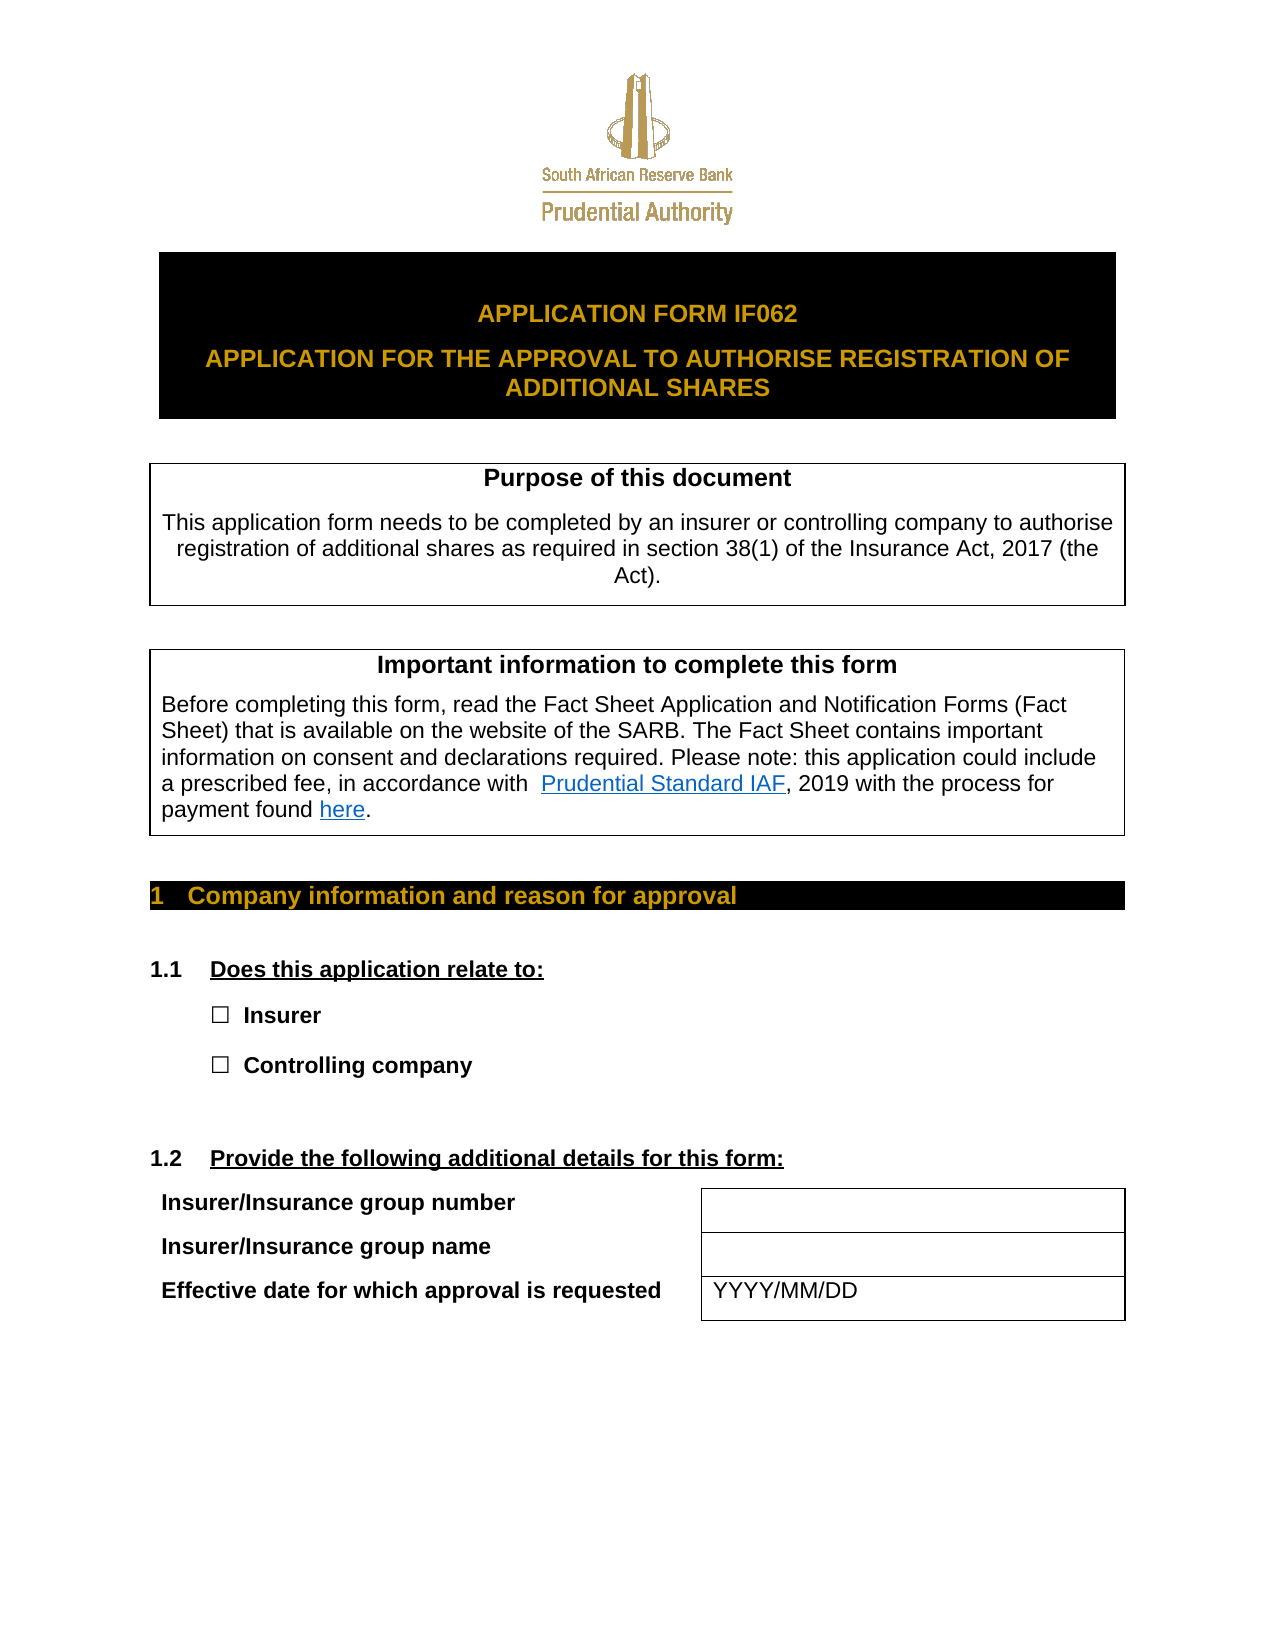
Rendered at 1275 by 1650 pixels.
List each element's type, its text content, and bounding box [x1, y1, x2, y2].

table_header [702, 1189, 1124, 1232]
table_cell YYYY/MM/DD [702, 1277, 1124, 1320]
table_cell [702, 1233, 1124, 1276]
table_header Purpose of this document This application form needs to be completed by an insurer or controlling company to authorise registration of additional shares as required in section 38(1) of the Insurance Act, 2017 (the Act). [151, 464, 1124, 604]
text Controlling company [210, 1049, 1125, 1080]
subtitle Provide the following additional details for this form: [150, 1144, 1125, 1171]
subtitle Does this application relate to: [150, 956, 1125, 982]
text Insurer [210, 998, 1125, 1030]
table_cell Effective date for which approval is requested [150, 1276, 701, 1320]
table_header APPLICATION FORM IF062 APPLICATION FOR THE APPROVAL TO AUTHORISE REGISTRATION OF ADDITIONAL SHARES [160, 253, 1115, 418]
table_cell Insurer/Insurance group name [150, 1232, 701, 1276]
table_header Insurer/Insurance group number [150, 1188, 701, 1232]
table_header Important information to complete this form Before completing this form, read the Fact Sheet Application and Notification Forms (Fact Sheet) that is available on the website of the SARB. The Fact Sheet contains important information on consent and declarations required. Please note: this application could include a prescribed fee, in accordance with Prudential Standard IAF, 2019 with the process for payment found here. [151, 650, 1124, 835]
picture [542, 73, 733, 225]
subtitle Company information and reason for approval [150, 881, 1125, 910]
